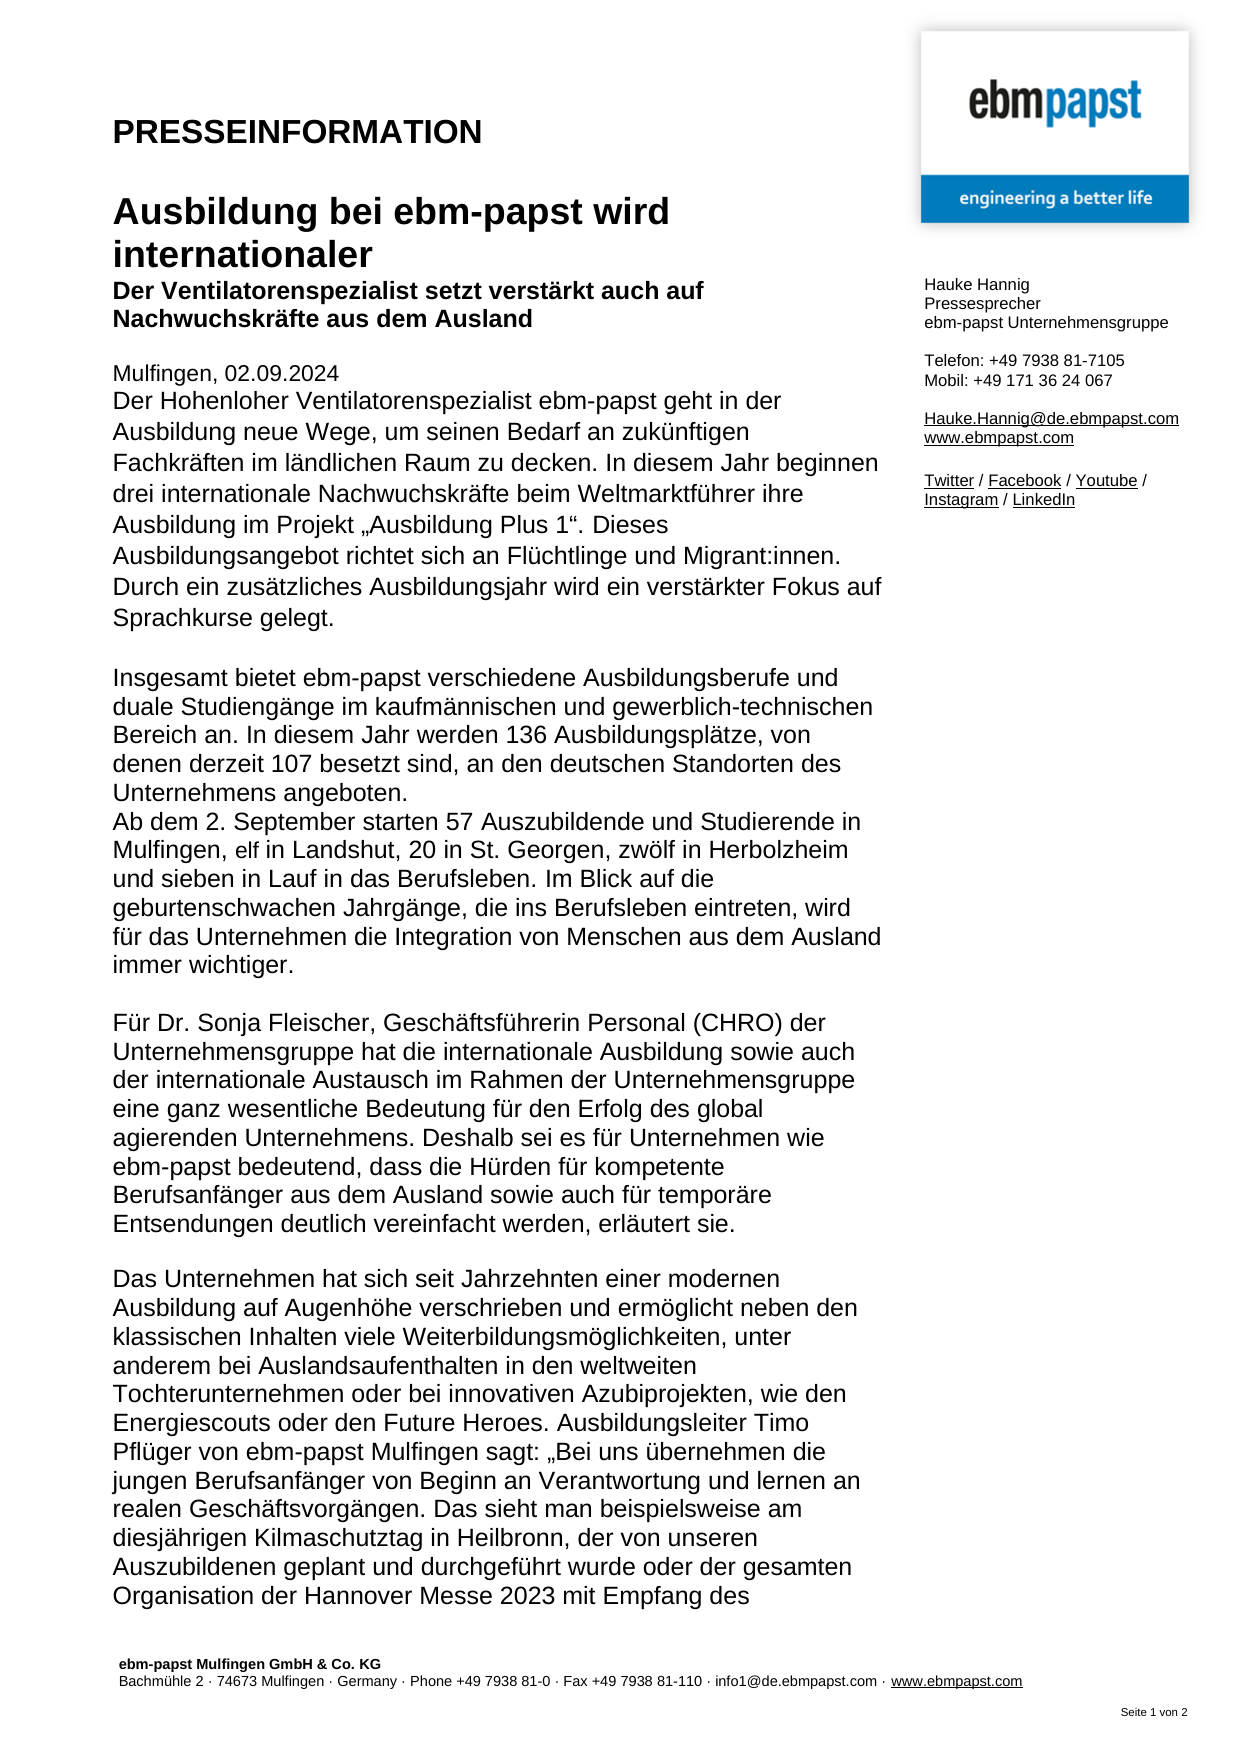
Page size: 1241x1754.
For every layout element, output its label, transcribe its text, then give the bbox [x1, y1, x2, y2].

text Für Dr. Sonja Fleischer, Geschäftsführerin Personal (CHRO) der Unternehmensgruppe hat die internationale Ausbildung sowie auch der internationale Austausch im Rahmen der Unternehmensgruppe eine ganz wesentliche Bedeutung für den Erfolg des global agierenden Unternehmens. Deshalb sei es für Unternehmen wie ebm-papst bedeutend, dass die Hürden für kompetente Berufsanfänger aus dem Ausland sowie auch für temporäre Entsendungen deutlich vereinfacht werden, erläutert sie. [112, 1008, 886, 1238]
picture [902, 12, 1206, 237]
subtitle Mulfingen, 02.09.2024 [112, 333, 886, 386]
text Der Hohenloher Ventilatorenspezialist ebm-papst geht in der Ausbildung neue Wege, um seinen Bedarf an zukünftigen Fachkräften im ländlichen Raum zu decken. In diesem Jahr beginnen drei internationale Nachwuchskräfte beim Weltmarktführer ihre Ausbildung im Projekt „Ausbildung Plus 1“. Dieses Ausbildungsangebot richtet sich an Flüchtlinge und Migrant:innen. Durch ein zusätzliches Ausbildungsjahr wird ein verstärkter Fokus auf Sprachkurse gelegt. [112, 386, 886, 632]
text Der Ventilatorenspezialist setzt verstärkt auch auf Nachwuchskräfte aus dem Ausland [112, 276, 886, 333]
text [112, 1264, 886, 1609]
text Ausbildung bei ebm-papst wird internationaler [112, 189, 886, 276]
text Insgesamt bietet ebm-papst verschiedene Ausbildungsberufe und duale Studiengänge im kaufmännischen und gewerblich-technischen Bereich an. In diesem Jahr werden 136 Ausbildungsplätze, von denen derzeit 107 besetzt sind, an den deutschen Standorten des Unternehmens angeboten. Ab dem 2. September starten 57 Auszubildende und Studierende in Mulfingen, elf in Landshut, 20 in St. Georgen, zwölf in Herbolzheim und sieben in Lauf in das Berufsleben. Im Blick auf die geburtenschwachen Jahrgänge, die ins Berufsleben eintreten, wird für das Unternehmen die Integration von Menschen aus dem Ausland immer wichtiger. [112, 663, 886, 979]
